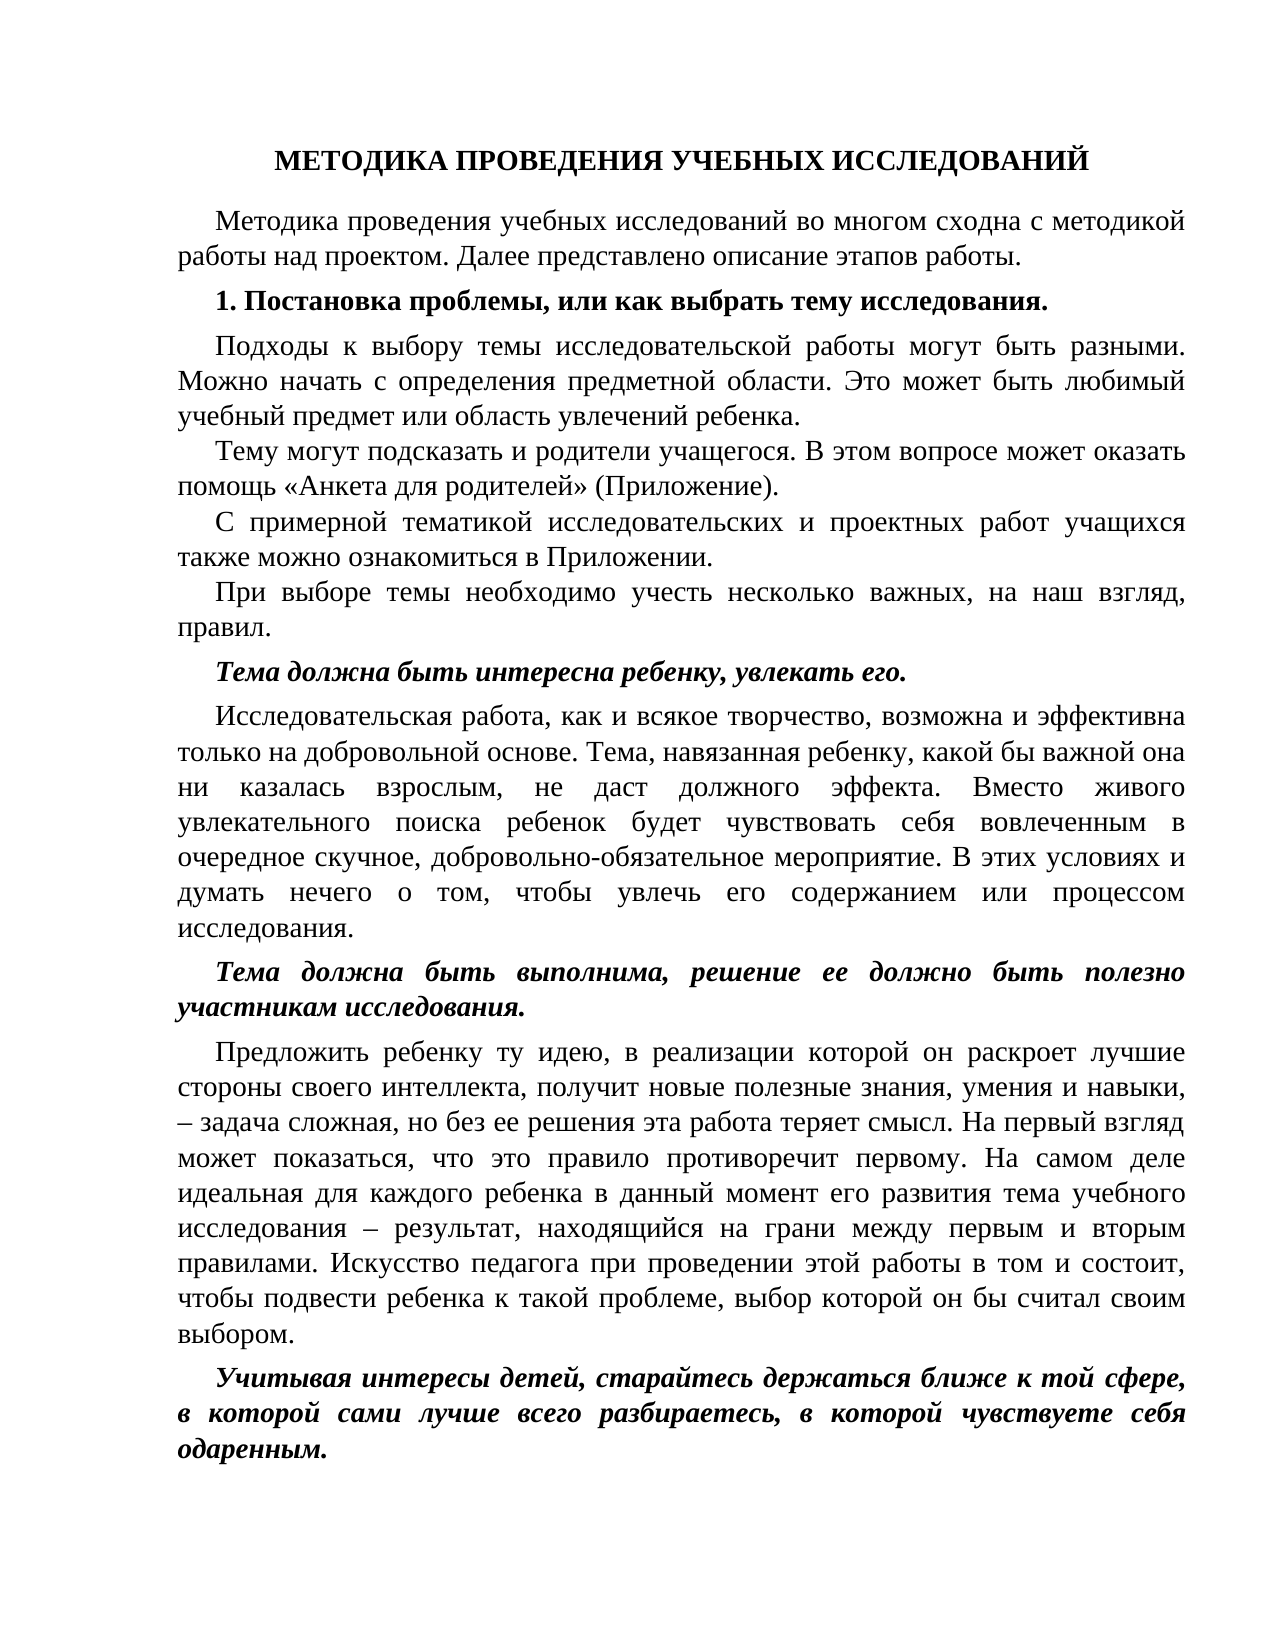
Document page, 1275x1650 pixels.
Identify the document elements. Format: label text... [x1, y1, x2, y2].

text С примерной тематикой исследовательских и проектных работ учащихся также можно ознакомиться в Приложении. [177, 504, 1186, 572]
text Предложить ребенку ту идею, в реализации которой он раскроет лучшие стороны своего интеллекта, получит новые полезные знания, умения и навыки, – задача сложная, но без ее решения эта работа теряет смысл. На первый взгляд может показаться, что это правило противоречит первому. На самом деле идеальная для каждого ребенка в данный момент его развития тема учебного исследования – результат, находящийся на грани между первым и вторым правилами. Искусство педагога при проведении этой работы в том и состоит, чтобы подвести ребенка к такой проблеме, выбор которой он бы считал своим выбором. [177, 1034, 1186, 1349]
text Тема должна быть интересна ребенку, увлекать его. [177, 654, 1186, 687]
text Тема должна быть выполнима, решение ее должно быть полезно участникам исследования. [177, 954, 1186, 1023]
text Учитывая интересы детей, старайтесь держаться ближе к той сфере, в которой сами лучше всего разбираетесь, в которой чувствуете себя одаренным. [177, 1360, 1186, 1464]
text Подходы к выбору темы исследовательской работы могут быть разными. Можно начать с определения предметной области. Это может быть любимый учебный предмет или область увлечений ребенка. [177, 328, 1186, 432]
text Тему могут подсказать и родители учащегося. В этом вопросе может оказать помощь «Анкета для родителей» (Приложение). [177, 433, 1186, 502]
text МЕТОДИКА ПРОВЕДЕНИЯ УЧЕБНЫХ ИССЛЕДОВАНИЙ [177, 143, 1186, 177]
text При выборе темы необходимо учесть несколько важных, на наш взгляд, правил. [177, 574, 1186, 643]
text Методика проведения учебных исследований во многом сходна с методикой работы над проектом. Далее представлено описание этапов работы. [177, 203, 1186, 272]
text Исследовательская работа, как и всякое творчество, возможна и эффективна только на добровольной основе. Тема, навязанная ребенку, какой бы важной она ни казалась взрослым, не даст должного эффекта. Вместо живого увлекательного поиска ребенок будет чувствовать себя вовлеченным в очередное скучное, добровольно-обязательное мероприятие. В этих условиях и думать нечего о том, чтобы увлечь его содержанием или процессом исследования. [177, 698, 1186, 943]
text 1. Постановка проблемы, или как выбрать тему исследования. [177, 283, 1186, 317]
